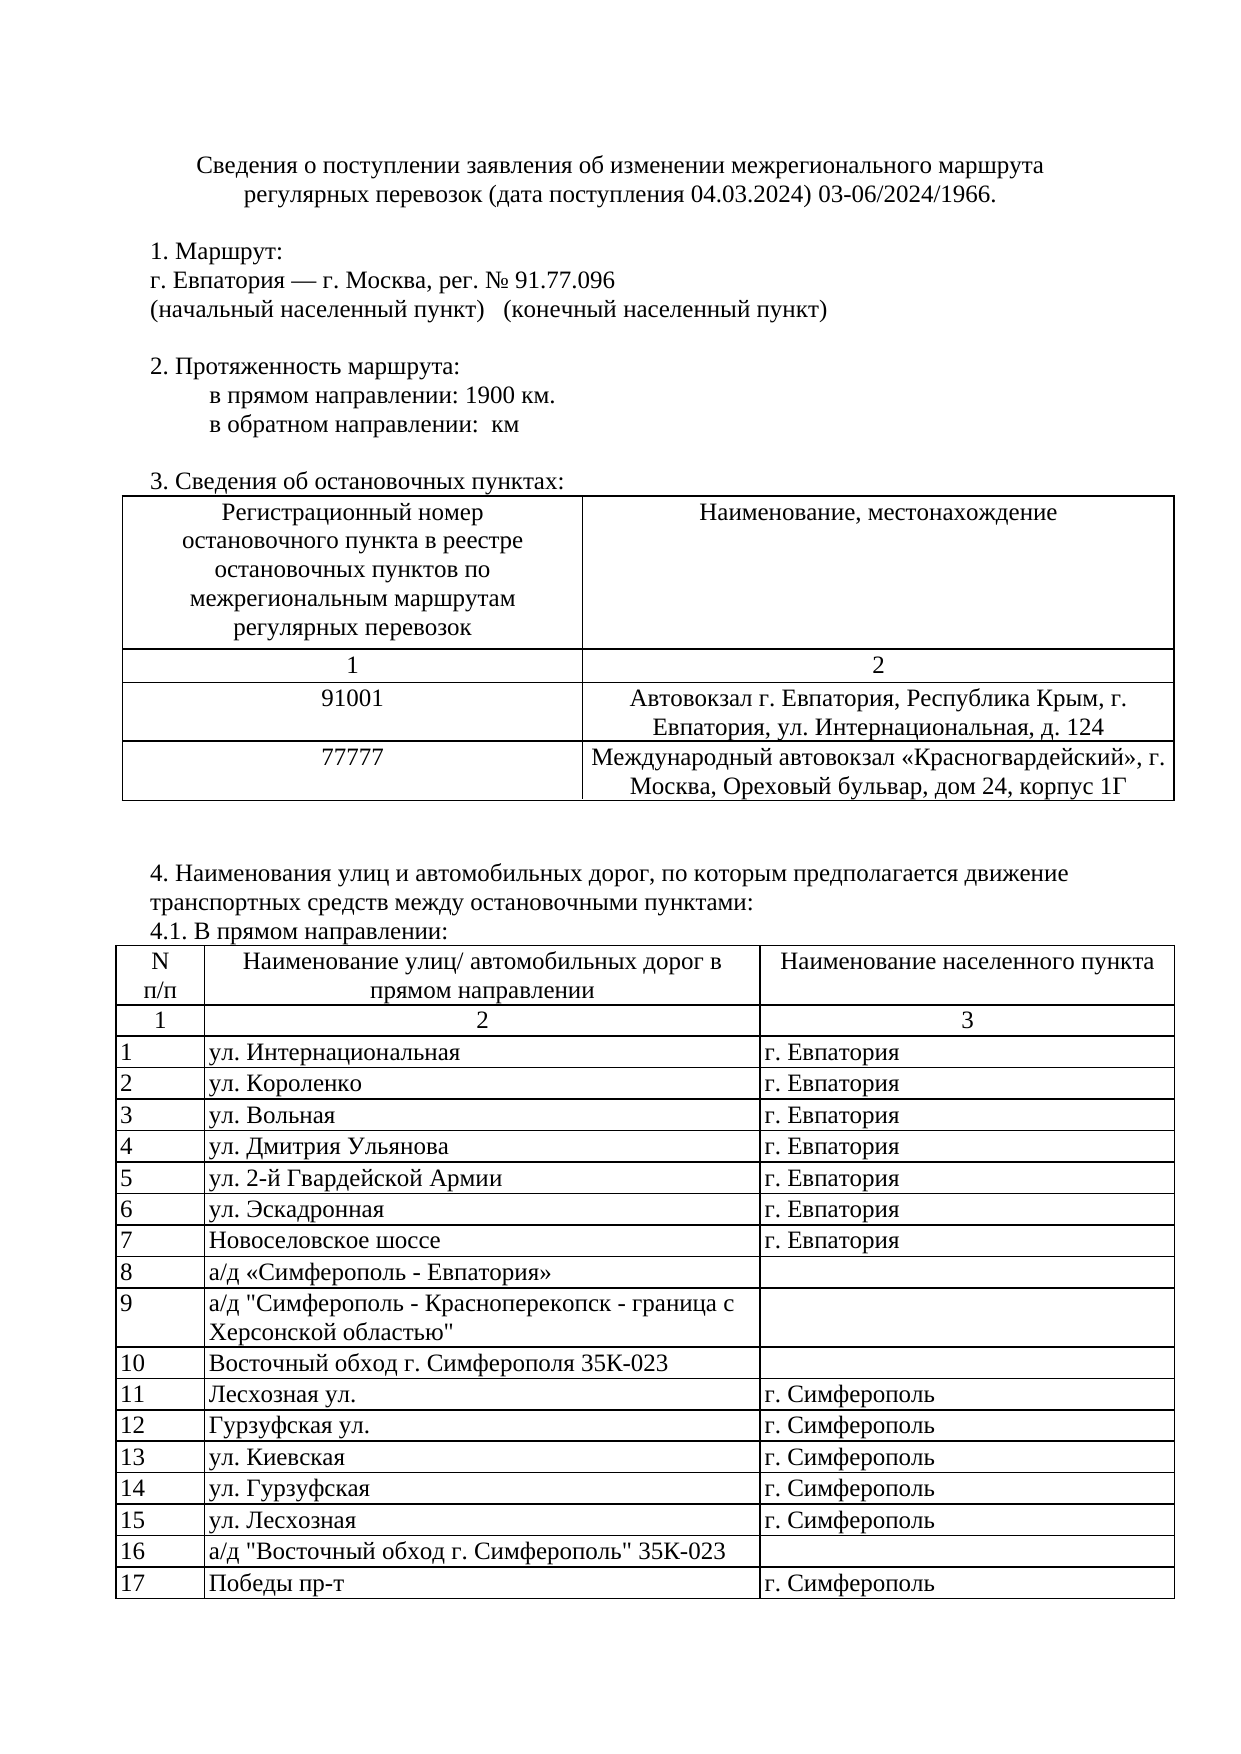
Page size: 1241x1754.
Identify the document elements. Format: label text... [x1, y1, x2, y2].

table_header Наименование, местонахождение [583, 497, 1173, 648]
table_cell г. Симферополь [761, 1473, 1174, 1503]
table_cell Победы пр-т [205, 1568, 759, 1598]
table_cell ул. Дмитрия Ульянова [205, 1131, 759, 1161]
table_cell ул. Гурзуфская [205, 1473, 759, 1503]
table_cell ул. Эскадронная [205, 1194, 759, 1224]
table_cell г. Симферополь [761, 1442, 1174, 1472]
table_cell ул. Короленко [205, 1068, 759, 1098]
table_cell а/д «Симферополь - Евпатория» [205, 1257, 759, 1287]
table_cell ул. Интернациональная [205, 1037, 759, 1067]
table_cell 13 [117, 1442, 204, 1472]
table_cell г. Симферополь [761, 1411, 1174, 1440]
table_cell Международный автовокзал «Красногвардейский», г. Москва, Ореховый бульвар, дом 24, корпус 1Г [583, 742, 1173, 799]
table_cell 11 [117, 1379, 204, 1409]
text (начальный населенный пункт) (конечный населенный пункт) [150, 294, 1090, 322]
table_cell г. Евпатория [761, 1100, 1174, 1130]
table_cell г. Симферополь [761, 1568, 1174, 1598]
text в обратном направлении: км [150, 409, 1090, 437]
table_header Наименование улиц/ автомобильных дорог в прямом направлении [205, 946, 759, 1004]
text в прямом направлении: 1900 км. [150, 380, 1090, 409]
table_cell 2 [205, 1006, 759, 1035]
table_cell г. Симферополь [761, 1379, 1174, 1409]
table_cell 8 [117, 1257, 204, 1287]
table_cell Гурзуфская ул. [205, 1411, 759, 1440]
table_cell 4 [117, 1131, 204, 1161]
table_cell [761, 1348, 1174, 1377]
table_cell 2 [583, 650, 1173, 681]
text 4.1. В прямом направлении: [150, 916, 1090, 945]
table_cell 1 [117, 1037, 204, 1067]
table_cell 7 [117, 1226, 204, 1256]
text 4. Наименования улиц и автомобильных дорог, по которым предполагается движение транспортных средств между остановочными пунктами: [150, 858, 1090, 916]
table_cell Новоселовское шоссе [205, 1226, 759, 1256]
table_cell Лесхозная ул. [205, 1379, 759, 1409]
table_header Регистрационный номер остановочного пункта в реестре остановочных пунктов по межрегиональным маршрутам регулярных перевозок [123, 497, 582, 648]
table_cell [761, 1257, 1174, 1287]
table_cell 9 [117, 1289, 204, 1346]
table_cell 16 [117, 1536, 204, 1566]
table_cell ул. 2-й Гвардейской Армии [205, 1163, 759, 1193]
table_cell а/д "Восточный обход г. Симферополь" 35К-023 [205, 1536, 759, 1566]
table_cell 10 [117, 1348, 204, 1377]
table_cell [761, 1289, 1174, 1346]
table_cell 3 [761, 1006, 1174, 1035]
table_cell г. Евпатория [761, 1226, 1174, 1256]
table_cell ул. Лесхозная [205, 1505, 759, 1535]
table_cell Восточный обход г. Симферополя 35К-023 [205, 1348, 759, 1377]
table_cell Автовокзал г. Евпатория, Республика Крым, г. Евпатория, ул. Интернациональная, д. 124 [583, 683, 1173, 740]
table_cell г. Евпатория [761, 1194, 1174, 1224]
table_header Наименование населенного пункта [761, 946, 1174, 1004]
table_cell г. Евпатория [761, 1068, 1174, 1098]
text г. Евпатория — г. Москва, рег. № 91.77.096 [150, 265, 1090, 294]
table_cell г. Евпатория [761, 1163, 1174, 1193]
table_cell г. Симферополь [761, 1505, 1174, 1535]
table_cell 17 [117, 1568, 204, 1598]
table_cell 12 [117, 1411, 204, 1440]
table_header N п/п [117, 946, 204, 1004]
table_cell 3 [117, 1100, 204, 1130]
table_cell 1 [117, 1006, 204, 1035]
table_cell ул. Вольная [205, 1100, 759, 1130]
table_cell 6 [117, 1194, 204, 1224]
table_cell 91001 [123, 683, 582, 740]
table_cell а/д "Симферополь - Красноперекопск - граница с Херсонской областью" [205, 1289, 759, 1346]
table_cell 15 [117, 1505, 204, 1535]
table_cell [761, 1536, 1174, 1566]
text Сведения о поступлении заявления об изменении межрегионального маршрута регулярных перевозок (дата поступления 04.03.2024) 03-06/2024/1966. [150, 150, 1090, 207]
table_cell 1 [123, 650, 582, 681]
table_cell г. Евпатория [761, 1131, 1174, 1161]
table_cell г. Евпатория [761, 1037, 1174, 1067]
text 2. Протяженность маршрута: [150, 351, 1090, 380]
table_cell 5 [117, 1163, 204, 1193]
table_cell 14 [117, 1473, 204, 1503]
table_cell 2 [117, 1068, 204, 1098]
table_cell ул. Киевская [205, 1442, 759, 1472]
table_cell 77777 [123, 742, 582, 799]
text 3. Сведения об остановочных пунктах: [150, 466, 1090, 495]
text 1. Маршрут: [150, 236, 1090, 265]
